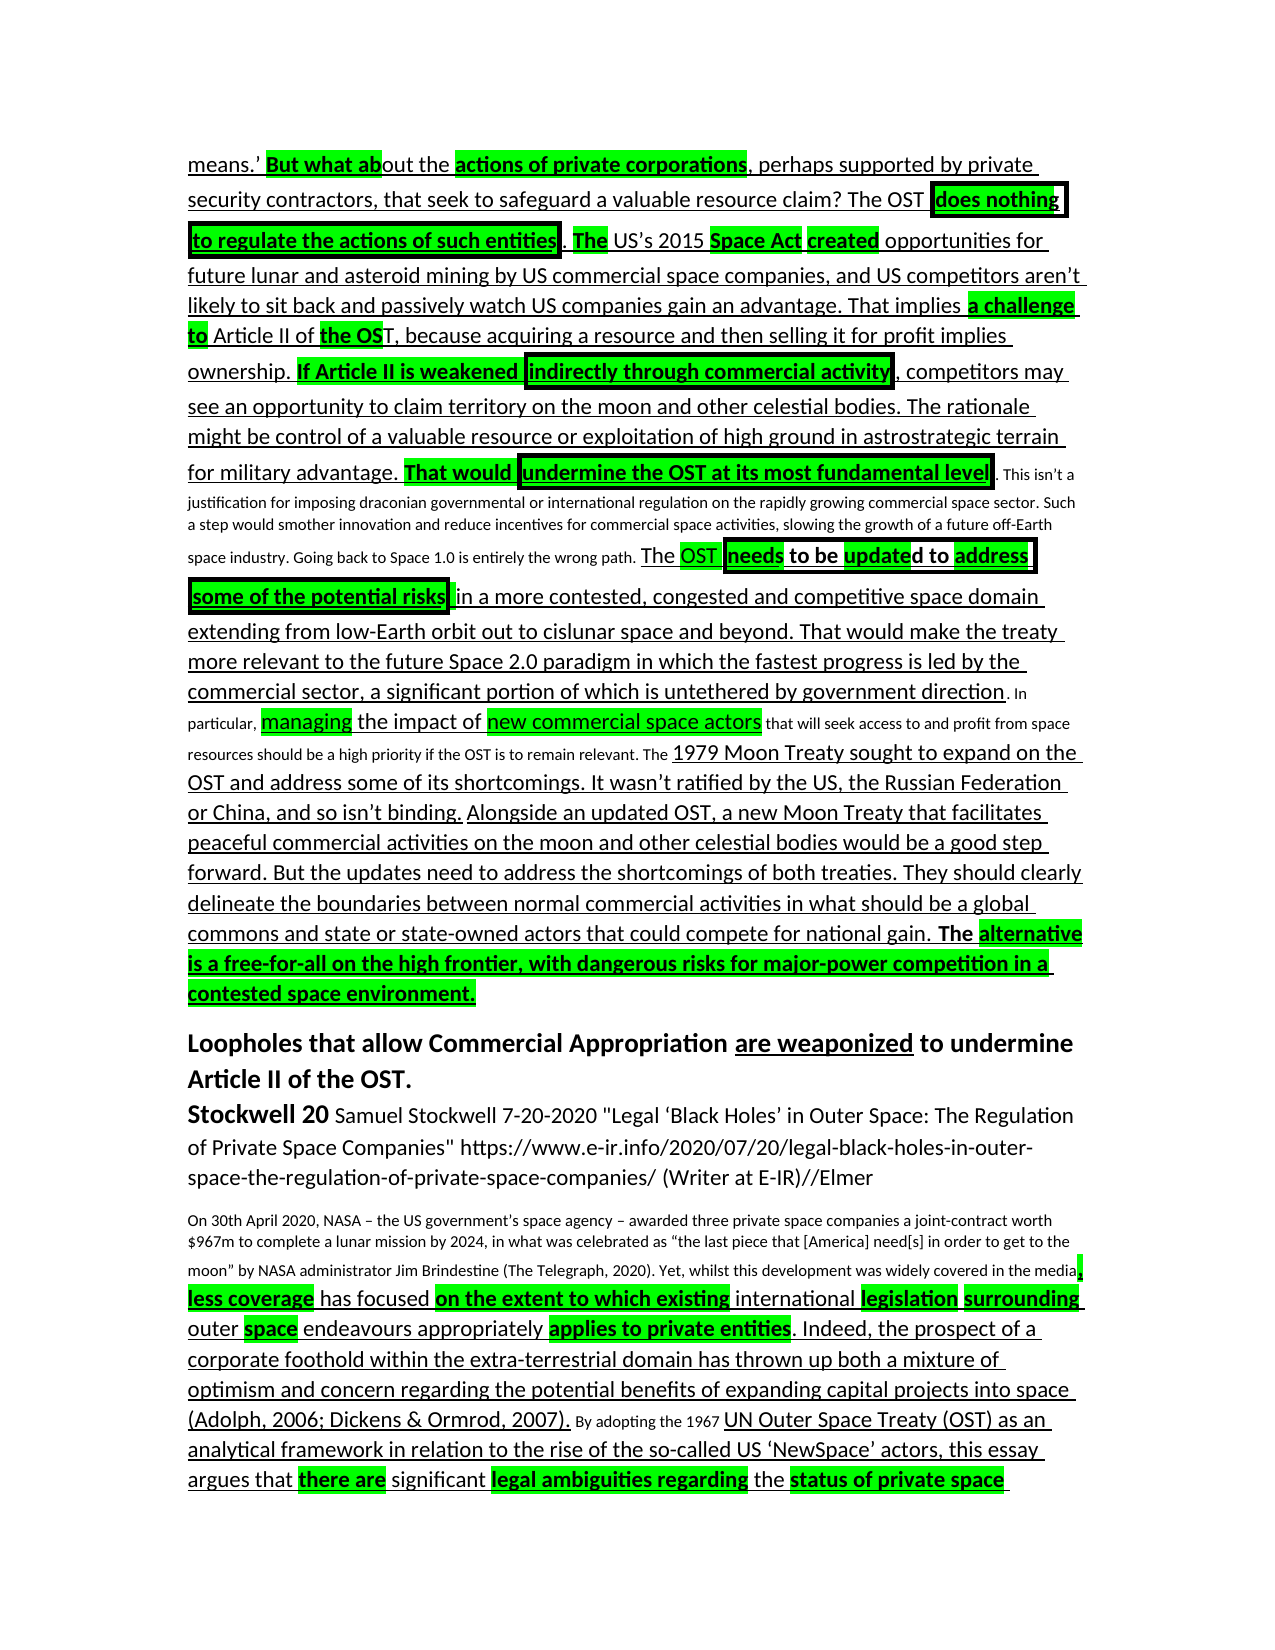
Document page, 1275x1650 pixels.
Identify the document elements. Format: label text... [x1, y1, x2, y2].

text Stockwell 20 Samuel Stockwell 7-20-2020 "Legal ‘Black Holes’ in Outer Space: The Regulation of Private Space Companies" https://www.e-ir.info/2020/07/20/legal-black-holes-in-outer-space-the-regulation-of-private-space-companies/ (Writer at E-IR)//Elmer [187, 1097, 1087, 1191]
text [187, 286, 1087, 1007]
subtitle Loopholes that allow Commercial Appropriation are weaponized to undermine Article II of the OST. [187, 1026, 1087, 1095]
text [187, 1210, 1087, 1494]
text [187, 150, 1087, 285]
